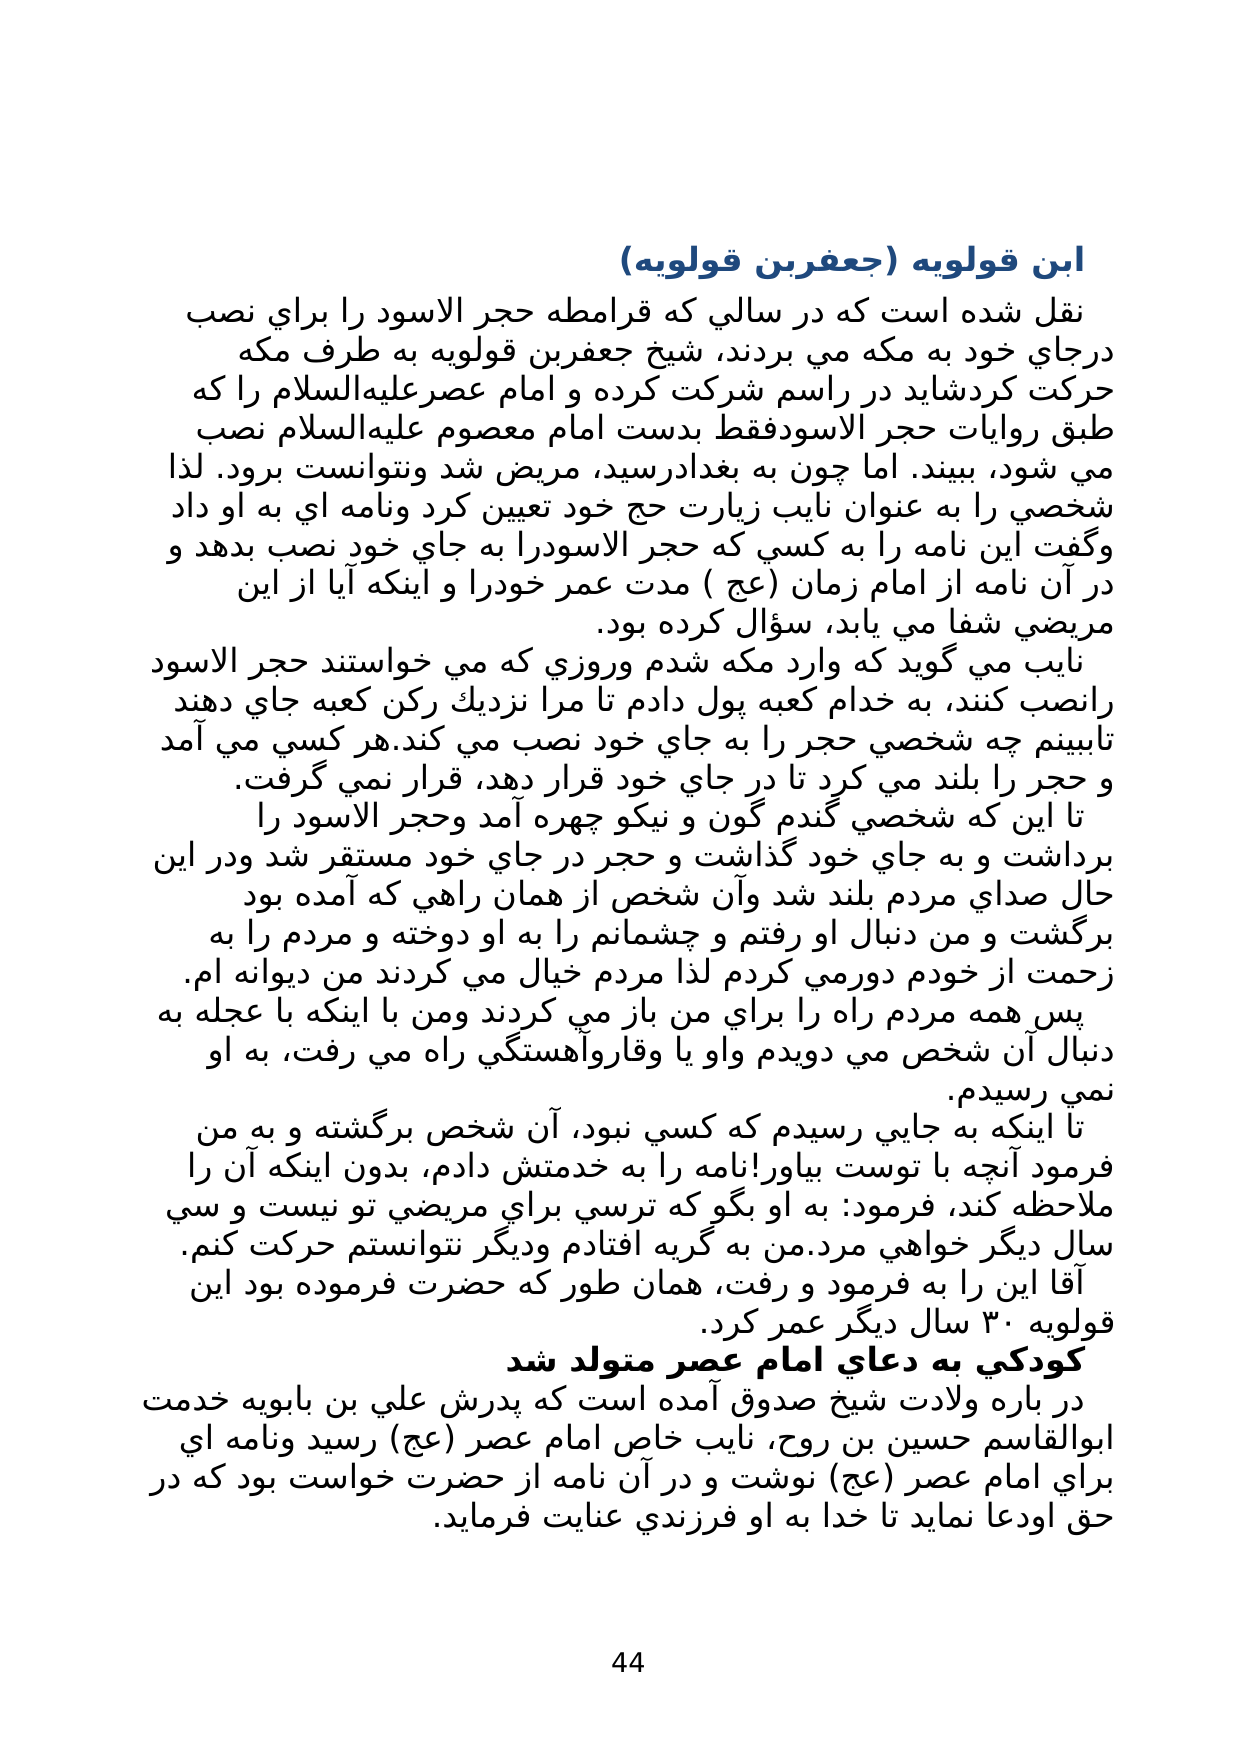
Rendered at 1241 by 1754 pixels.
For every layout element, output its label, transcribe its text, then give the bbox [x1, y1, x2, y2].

text تا اينكه به جايي رسيدم كه كسي نبود، آن شخص برگشته و به من فرمود آنچه با توست بياور!نامه را به خدمتش دادم، بدون اينكه آن را ملاحظه كند، فرمود: به او بگو كه ترسي براي مريضي تو نيست و سي سال ديگر خواهي مرد.من به گريه افتادم وديگر نتوانستم حركت كنم. [141, 1108, 1116, 1263]
text پس همه مردم راه را براي من باز مي كردند ومن با اينكه با عجله به دنبال آن شخص مي دويدم واو يا وقاروآهستگي راه مي رفت، به او نمي رسيدم. [141, 991, 1116, 1108]
text در باره ولادت شيخ صدوق آمده است كه پدرش علي بن بابويه خدمت ابوالقاسم حسين بن روح، نايب خاص امام عصر (عج) رسيد ونامه اي براي امام عصر (عج) نوشت و در آن نامه از حضرت خواست بود كه در حق اودعا نمايد تا خدا به او فرزندي عنايت فرمايد. [141, 1380, 1116, 1535]
text نايب مي گويد كه وارد مكه شدم وروزي كه مي خواستند حجر الاسود رانصب كنند، به خدام كعبه پول دادم تا مرا نزديك ركن كعبه جاي دهند تاببينم چه شخصي حجر را به جاي خود نصب مي كند.هر كسي مي آمد و حجر را بلند مي كرد تا در جاي خود قرار دهد، قرار نمي گرفت. [141, 642, 1116, 797]
text نقل شده است كه در سالي كه قرامطه حجر الاسود را براي نصب درجاي خود به مكه مي بردند، شيخ جعفربن قولويه به طرف مكه حركت كردشايد در راسم شركت كرده و امام عصرعليه‌السلام را كه طبق روايات حجر الاسودفقط بدست امام معصوم عليه‌السلام نصب مي شود، ببيند. اما چون به بغدادرسيد، مريض شد ونتوانست برود. لذا شخصي را به عنوان نايب زيارت حج خود تعيين كرد ونامه اي به او داد وگفت اين نامه را به كسي كه حجر الاسودرا به جاي خود نصب بدهد و در آن نامه از امام زمان (عج ) مدت عمر خودرا و اينكه آيا از اين مريضي شفا مي يابد، سؤال كرده بود. [141, 292, 1116, 642]
text تا اين كه شخصي گندم گون و نيكو چهره آمد وحجر الاسود را برداشت و به جاي خود گذاشت و حجر در جاي خود مستقر شد ودر اين حال صداي مردم بلند شد وآن شخص از همان راهي كه آمده بود برگشت و من دنبال او رفتم و چشمانم را به او دوخته و مردم را به زحمت از خودم دورمي كردم لذا مردم خيال مي كردند من ديوانه ام. [141, 797, 1116, 991]
subtitle ابن قولويه (جعفربن قولويه) [141, 241, 1116, 279]
text كودكي به دعاي امام عصر متولد شد [141, 1341, 1116, 1380]
text آقا اين را به فرمود و رفت، همان طور كه حضرت فرموده بود اين قولويه ٣٠ سال ديگر عمر كرد. [141, 1263, 1116, 1341]
